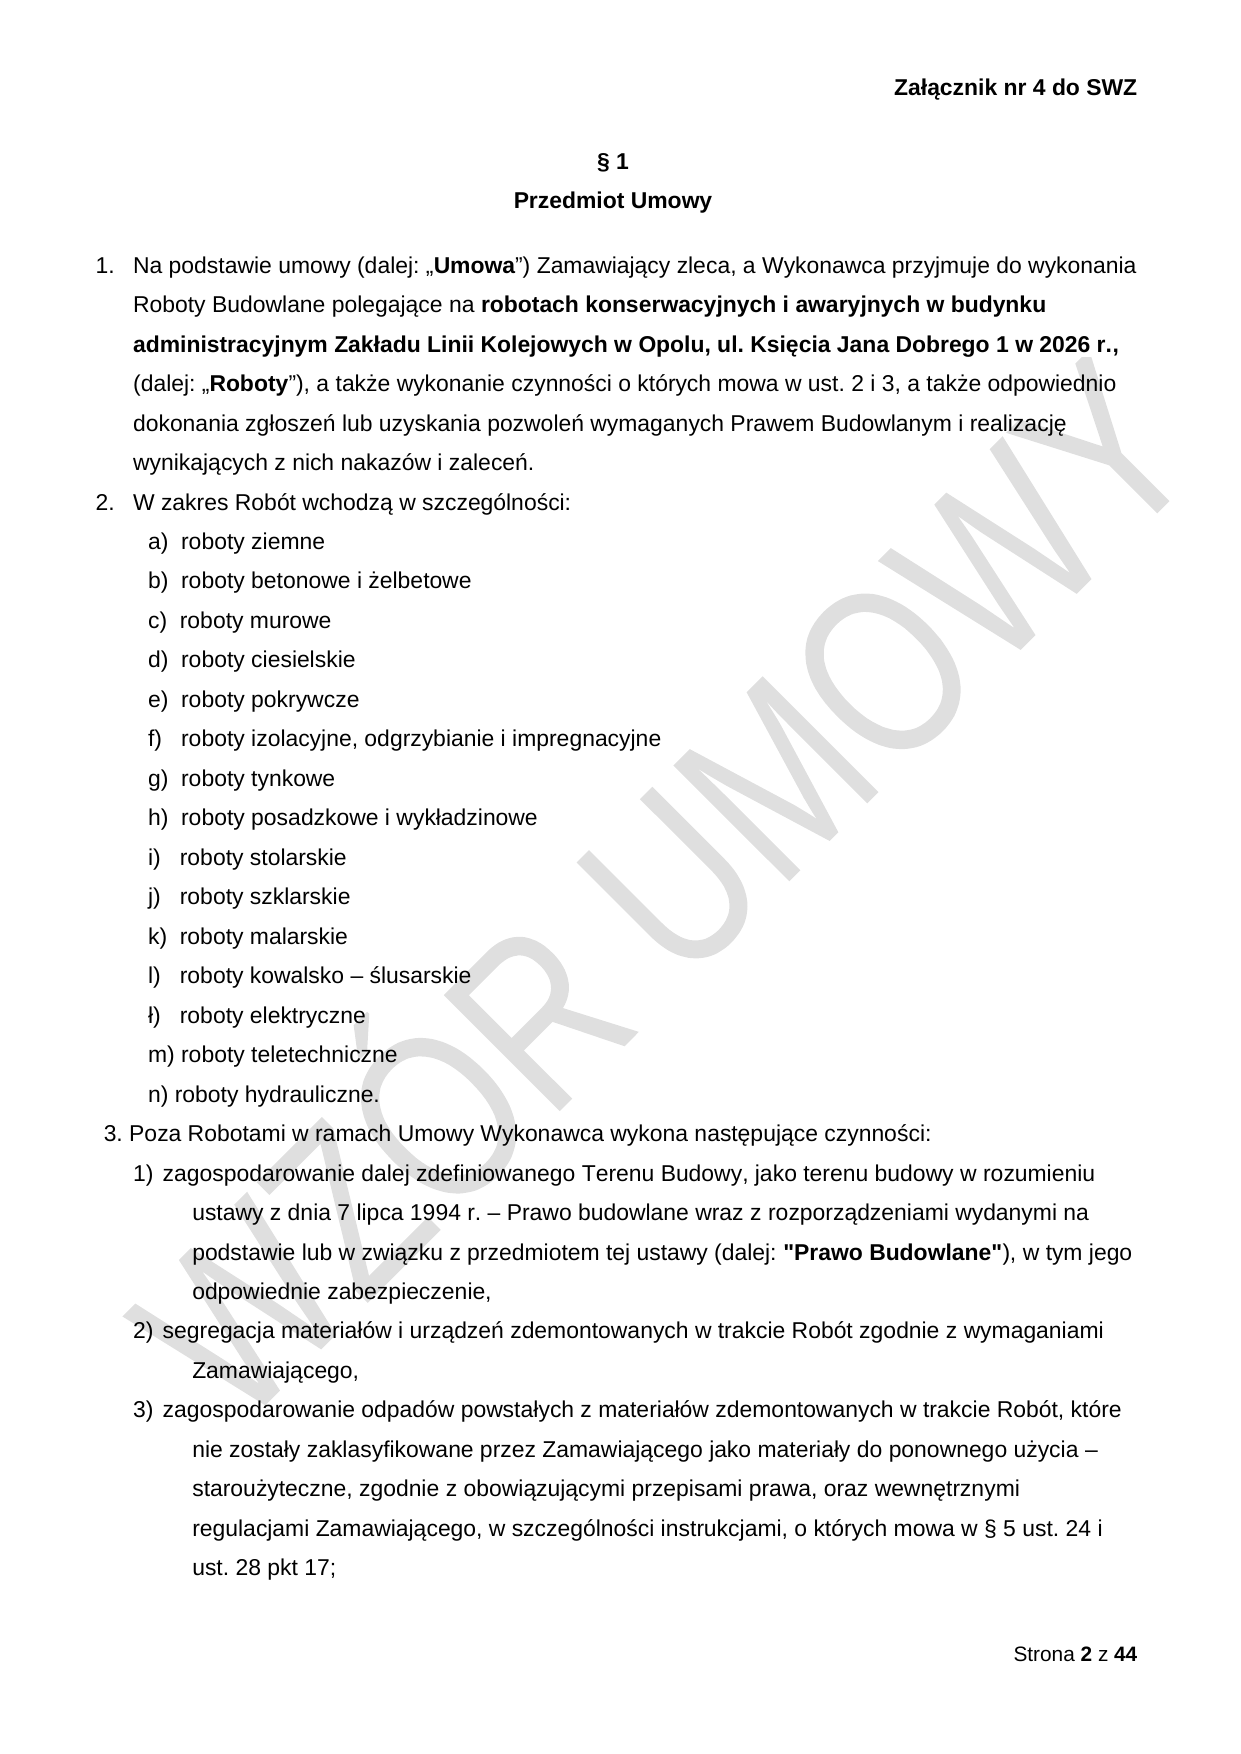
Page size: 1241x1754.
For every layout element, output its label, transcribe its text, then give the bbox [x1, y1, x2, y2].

text 3. Poza Robotami w ramach Umowy Wykonawca wykona następujące czynności: [103, 1120, 1137, 1146]
text n) roboty hydrauliczne. [148, 1081, 1137, 1107]
text Przedmiot Umowy [89, 187, 1137, 213]
text a) roboty ziemne [148, 528, 1137, 554]
text h) roboty posadzkowe i wykładzinowe [148, 804, 1137, 831]
text e) roboty pokrywcze [148, 686, 1137, 712]
text k) roboty malarskie [148, 923, 1137, 949]
text c) roboty murowe [148, 607, 1137, 633]
text ł) roboty elektryczne [148, 1002, 1137, 1028]
list segregacja materiałów i urządzeń zdemontowanych w trakcie Robót zgodnie z wymaganiami Zamawiającego, [133, 1317, 1137, 1383]
text d) roboty ciesielskie [148, 646, 1137, 673]
text j) roboty szklarskie [148, 883, 1137, 909]
list Na podstawie umowy (dalej: „Umowa”) Zamawiający zleca, a Wykonawca przyjmuje do wykonania Roboty Budowlane polegające na robotach konserwacyjnych i awaryjnych w budynku administracyjnym Zakładu Linii Kolejowych w Opolu, ul. Księcia Jana Dobrego 1 w 2026 r., (dalej: „Roboty”), a także wykonanie czynności o których mowa w ust. 2 i 3, a także odpowiednio dokonania zgłoszeń lub uzyskania pozwoleń wymaganych Prawem Budowlanym i realizację wynikających z nich nakazów i zaleceń. [95, 252, 1137, 475]
text g) roboty tynkowe [148, 765, 1137, 791]
text f) roboty izolacyjne, odgrzybianie i impregnacyjne [148, 725, 1137, 752]
text m) roboty teletechniczne [148, 1041, 1137, 1067]
text i) roboty stolarskie [148, 844, 1137, 870]
text l) roboty kowalsko – ślusarskie [148, 962, 1137, 988]
text b) roboty betonowe i żelbetowe [148, 567, 1137, 594]
list W zakres Robót wchodzą w szczególności: [95, 488, 1137, 515]
list zagospodarowanie dalej zdefiniowanego Terenu Budowy, jako terenu budowy w rozumieniu ustawy z dnia 7 lipca 1994 r. – Prawo budowlane wraz z rozporządzeniami wydanymi na podstawie lub w związku z przedmiotem tej ustawy (dalej: "Prawo Budowlane"), w tym jego odpowiednie zabezpieczenie, [133, 1159, 1137, 1304]
text § 1 [89, 148, 1137, 174]
list zagospodarowanie odpadów powstałych z materiałów zdemontowanych w trakcie Robót, które nie zostały zaklasyfikowane przez Zamawiającego jako materiały do ponownego użycia – staroużyteczne, zgodnie z obowiązującymi przepisami prawa, oraz wewnętrznymi regulacjami Zamawiającego, w szczególności instrukcjami, o których mowa w § 5 ust. 24 i ust. 28 pkt 17; [133, 1396, 1137, 1581]
